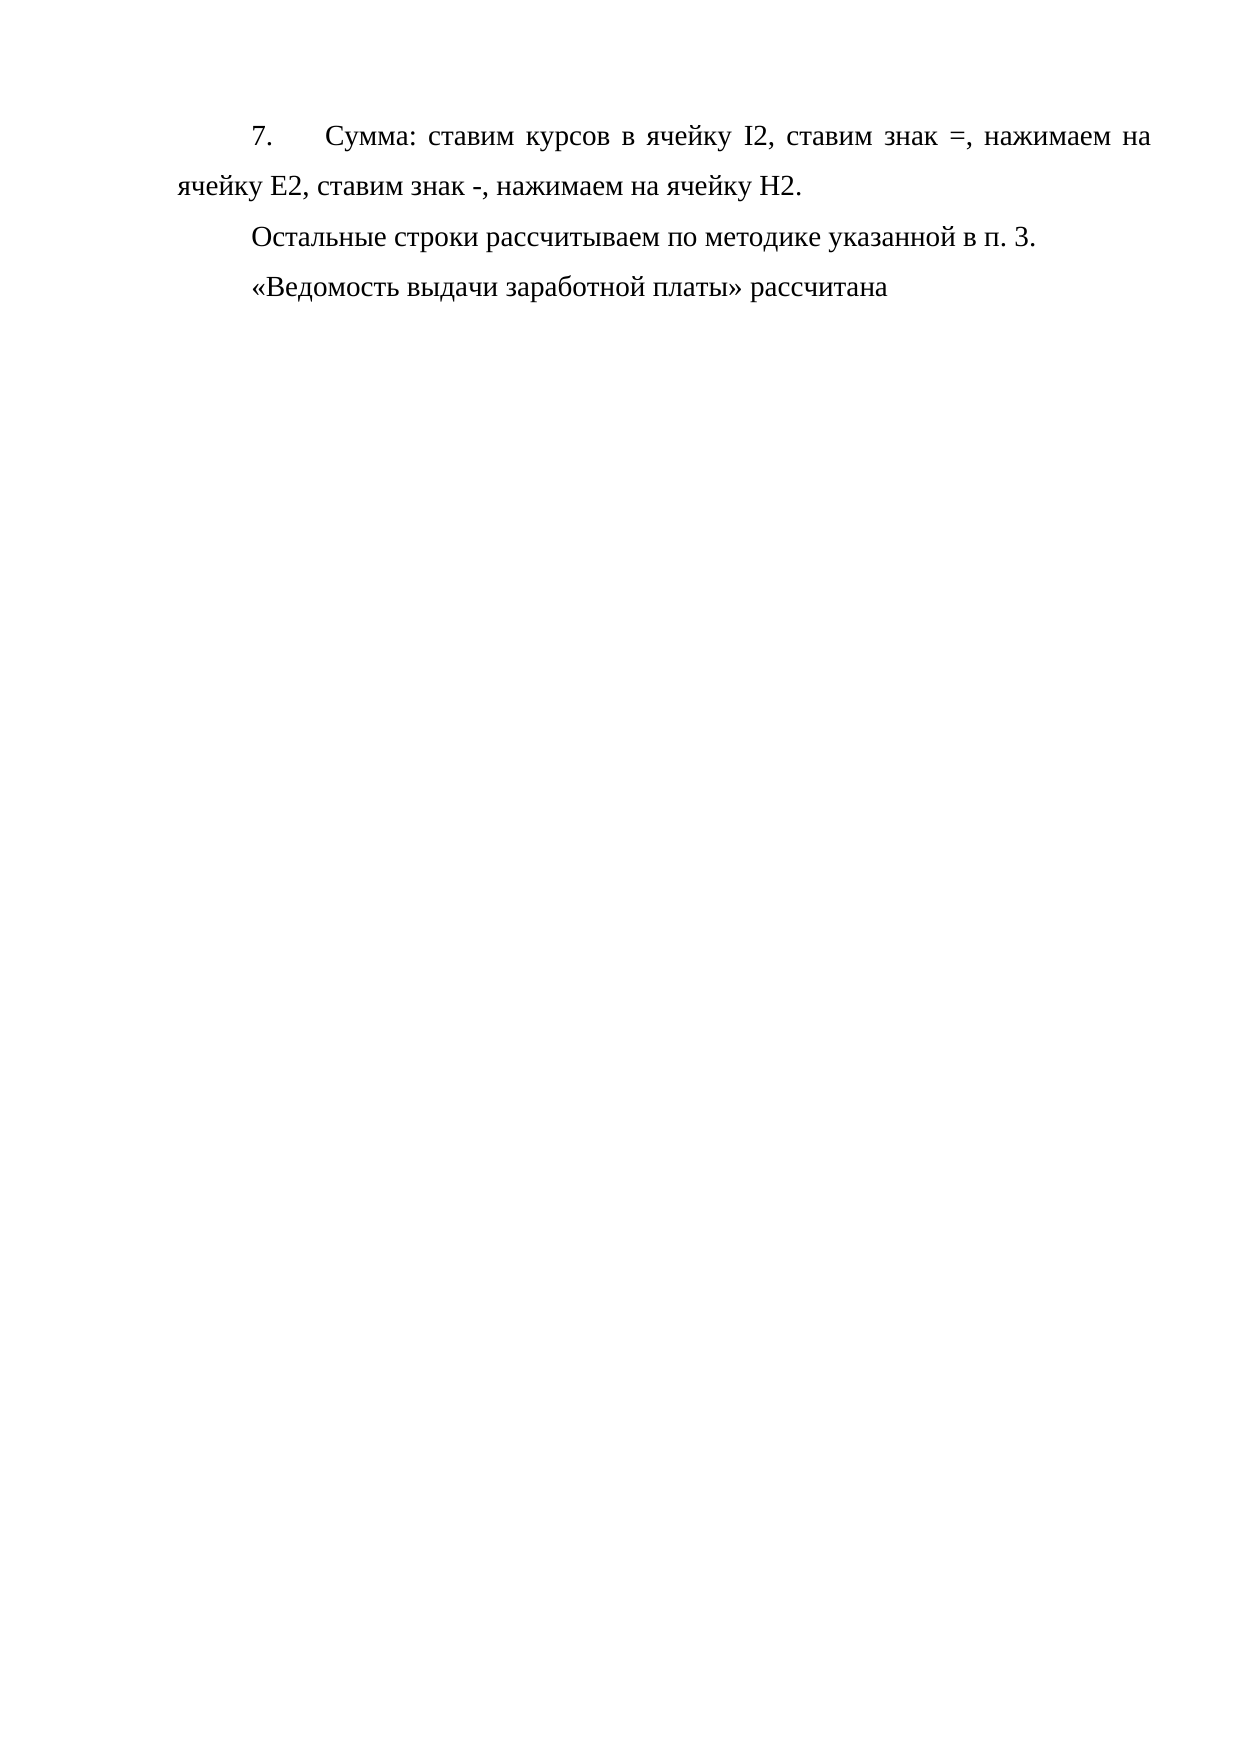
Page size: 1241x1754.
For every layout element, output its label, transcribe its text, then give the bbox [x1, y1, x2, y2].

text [177, 219, 1152, 252]
text «Ведомость выдачи заработной платы» рассчитана [177, 269, 1152, 303]
list Сумма: ставим курсов в ячейку I2, ставим знак =, нажимаем на ячейку Е2, ставим знак -, нажимаем на ячейку Н2. [177, 118, 1152, 202]
